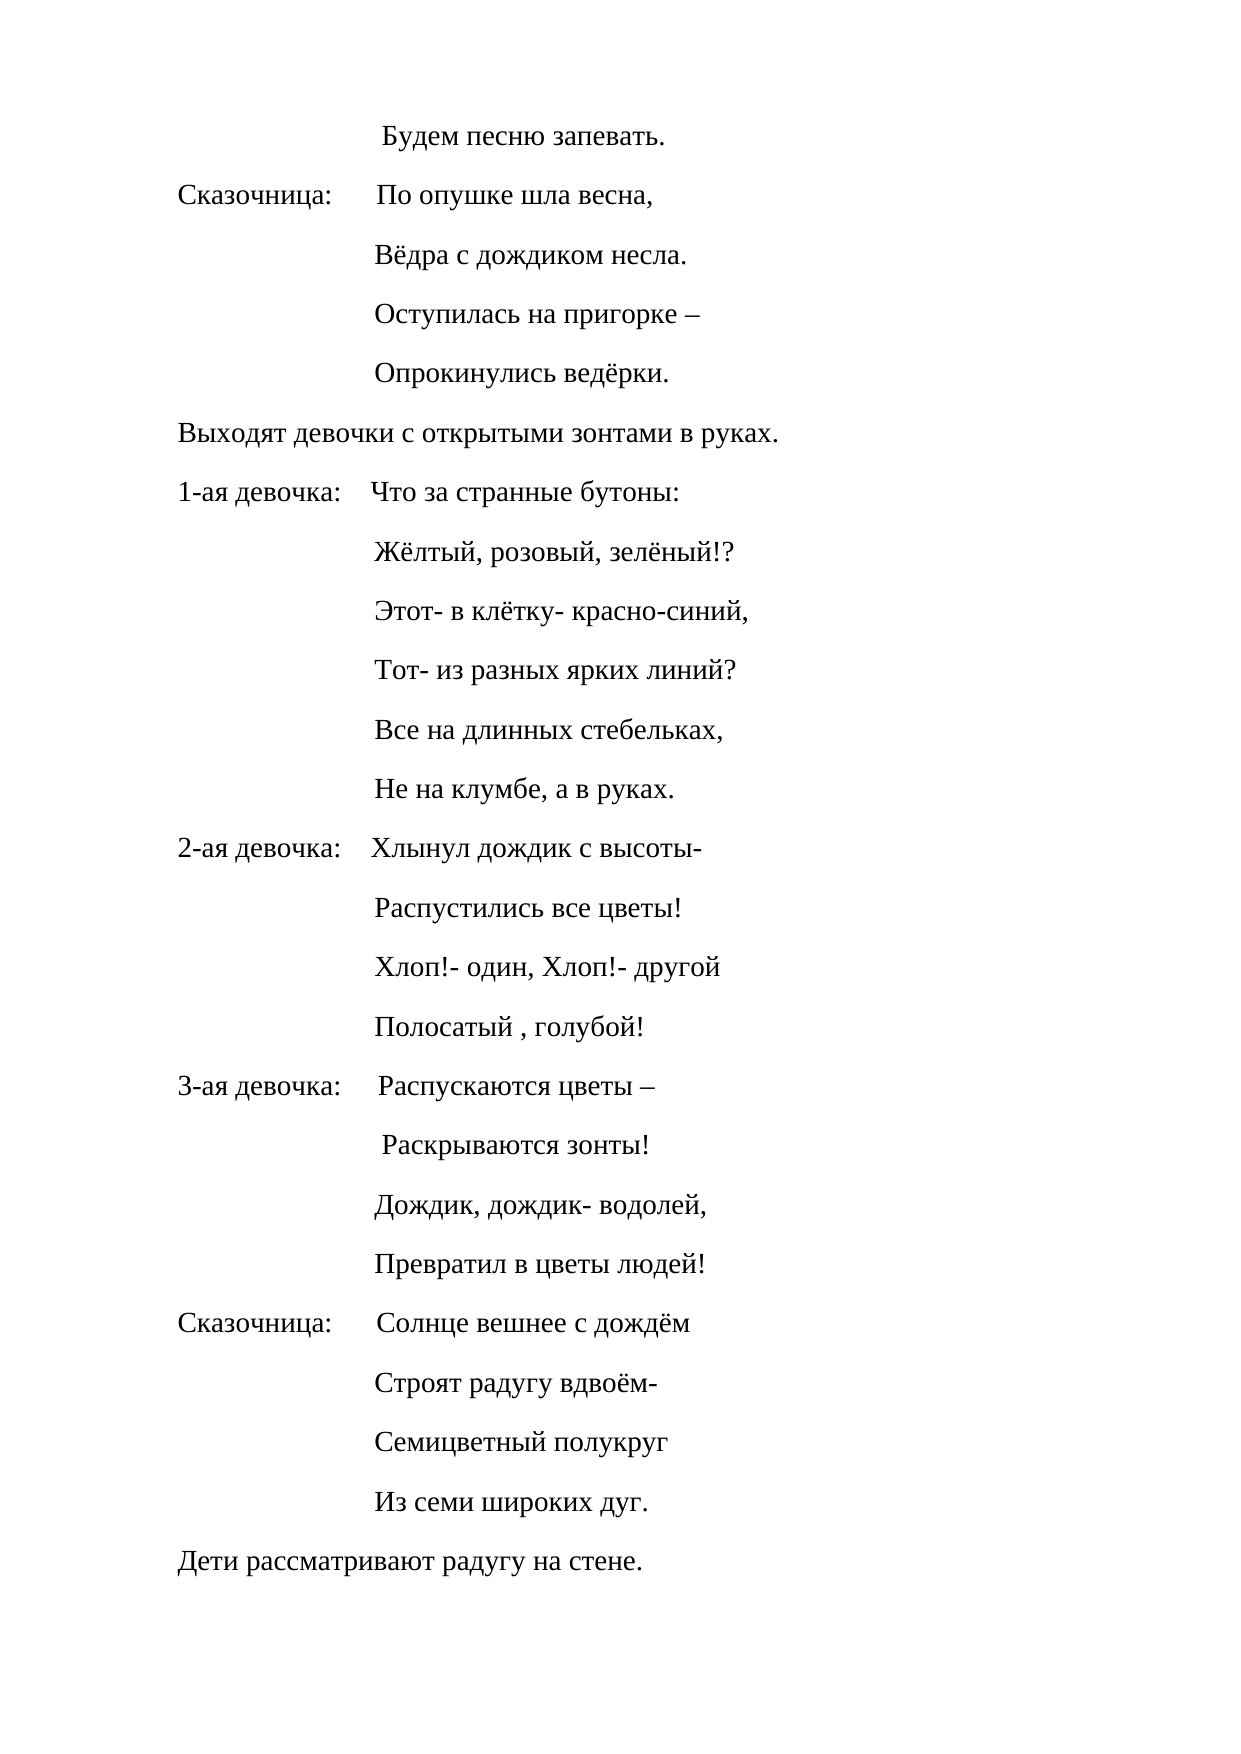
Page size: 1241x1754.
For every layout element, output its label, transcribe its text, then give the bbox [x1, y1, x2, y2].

text Превратил в цветы людей! [177, 1246, 1152, 1280]
text 3-ая девочка: Распускаются цветы – [177, 1068, 1152, 1102]
text Жёлтый, розовый, зелёный!? [177, 534, 1152, 567]
text Будем песню запевать. [177, 118, 1152, 152]
text Полосатый , голубой! [177, 1009, 1152, 1042]
text Тот- из разных ярких линий? [177, 652, 1152, 686]
text Не на клумбе, а в руках. [177, 771, 1152, 805]
text 2-ая девочка: Хлынул дождик с высоты- [177, 831, 1152, 864]
text Оступилась на пригорке – [177, 296, 1152, 330]
text Семицветный полукруг [177, 1424, 1152, 1458]
text Сказочница: Солнце вешнее с дождём [177, 1306, 1152, 1339]
text Раскрываются зонты! [177, 1127, 1152, 1161]
text Дождик, дождик- водолей, [177, 1187, 1152, 1220]
text Дети рассматривают радугу на стене. [177, 1543, 1152, 1577]
text Этот- в клётку- красно-синий, [177, 593, 1152, 627]
text Вёдра с дождиком несла. [177, 237, 1152, 270]
text 1-ая девочка: Что за странные бутоны: [177, 474, 1152, 508]
text Строят радугу вдвоём- [177, 1365, 1152, 1398]
text Сказочница: По опушке шла весна, [177, 177, 1152, 211]
text Выходят девочки с открытыми зонтами в руках. [177, 415, 1152, 448]
text Опрокинулись ведёрки. [177, 356, 1152, 389]
text Все на длинных стебельках, [177, 712, 1152, 745]
text Распустились все цветы! [177, 890, 1152, 923]
text Из семи широких дуг. [177, 1484, 1152, 1517]
text Хлоп!- один, Хлоп!- другой [177, 949, 1152, 983]
